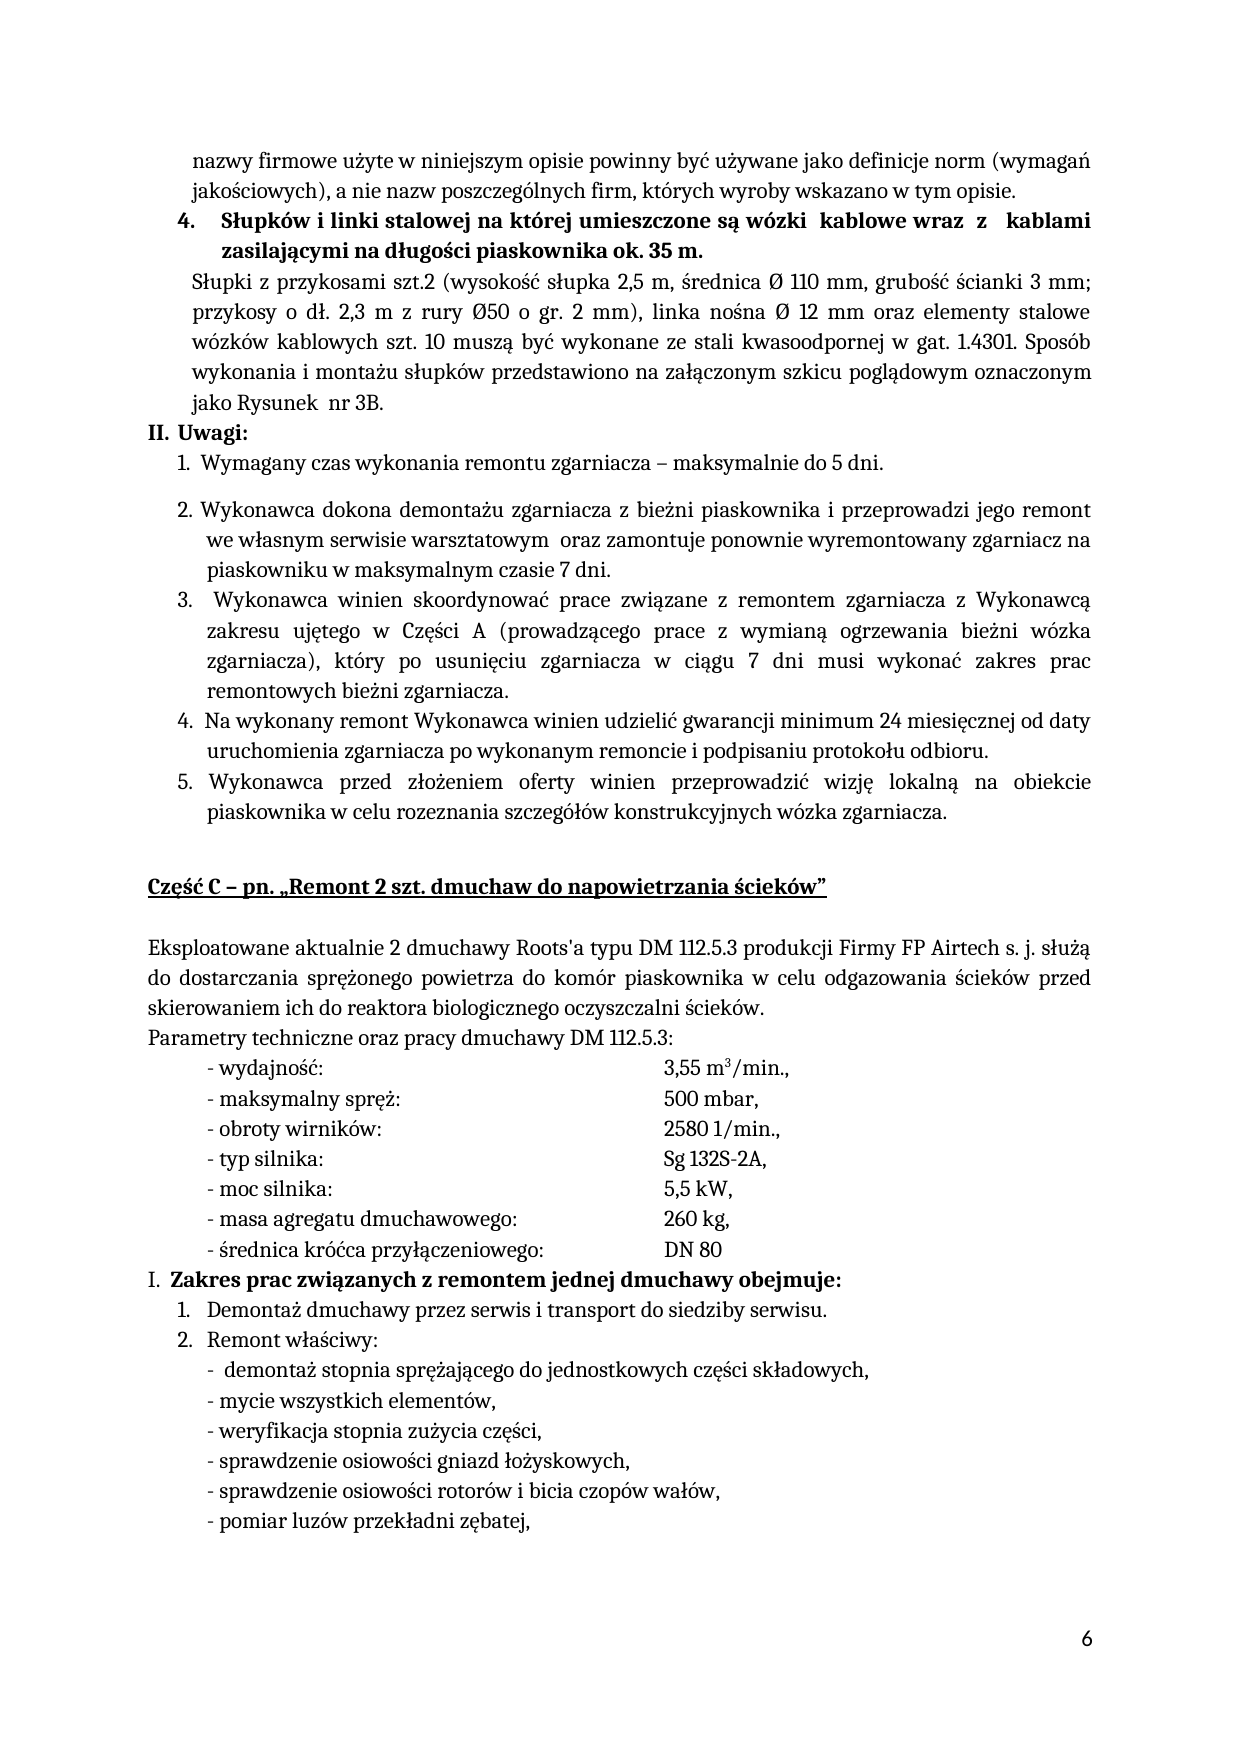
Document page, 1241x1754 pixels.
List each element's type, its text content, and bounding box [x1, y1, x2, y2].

list Remont właściwy: [177, 1327, 1093, 1353]
list - demontaż stopnia sprężającego do jednostkowych części składowych, [207, 1357, 1093, 1384]
list Słupki z przykosami szt.2 (wysokość słupka 2,5 m, średnica Ø 110 mm, grubość ścianki 3 mm; przykosy o dł. 2,3 m z rury Ø50 o gr. 2 mm), linka nośna Ø 12 mm oraz elementy stalowe wózków kablowych szt. 10 muszą być wykonane ze stali kwasoodpornej w gat. 1.4301. Sposób wykonania i montażu słupków przedstawiono na załączonym szkicu poglądowym oznaczonym jako Rysunek nr 3B. [192, 268, 1093, 416]
text 3. Wykonawca winien skoordynować prace związane z remontem zgarniacza z Wykonawcą zakresu ujętego w Części A (prowadzącego prace z wymianą ogrzewania bieżni wózka zgarniacza), który po usunięciu zgarniacza w ciągu 7 dni musi wykonać zakres prac remontowych bieżni zgarniacza. [177, 587, 1093, 704]
text Parametry techniczne oraz pracy dmuchawy DM 112.5.3: [148, 1025, 1093, 1051]
text 4. Na wykonany remont Wykonawca winien udzielić gwarancji minimum 24 miesięcznej od daty uruchomienia zgarniacza po wykonanym remoncie i podpisaniu protokołu odbioru. [177, 708, 1093, 764]
text 5. Wykonawca przed złożeniem oferty winien przeprowadzić wizję lokalną na obiekcie piaskownika w celu rozeznania szczegółów konstrukcyjnych wózka zgarniacza. [177, 768, 1093, 825]
list Uwagi: [148, 419, 1093, 446]
text - wydajność: 3,55 m3/min., [148, 1055, 1093, 1082]
text - średnica króćca przyłączeniowego: DN 80 [148, 1236, 1093, 1263]
text - obroty wirników: 2580 1/min., [148, 1116, 1093, 1142]
text 1. Wymagany czas wykonania remontu zgarniacza – maksymalnie do 5 dni. [148, 450, 1093, 476]
text Eksploatowane aktualnie 2 dmuchawy Roots'a typu DM 112.5.3 produkcji Firmy FP Airtech s. j. służą do dostarczania sprężonego powietrza do komór piaskownika w celu odgazowania ścieków przed skierowaniem ich do reaktora biologicznego oczyszczalni ścieków. [148, 934, 1093, 1021]
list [192, 148, 1093, 204]
text - maksymalny spręż: 500 mbar, [148, 1085, 1093, 1112]
text - moc silnika: 5,5 kW, [148, 1176, 1093, 1202]
list - pomiar luzów przekładni zębatej, [207, 1508, 1093, 1535]
text I. Zakres prac związanych z remontem jednej dmuchawy obejmuje: [148, 1267, 1093, 1293]
text - masa agregatu dmuchawowego: 260 kg, [148, 1206, 1093, 1233]
list - weryfikacja stopnia zużycia części, [207, 1418, 1093, 1444]
text - typ silnika: Sg 132S-2A, [148, 1146, 1093, 1172]
list - sprawdzenie osiowości gniazd łożyskowych, [207, 1448, 1093, 1474]
list - sprawdzenie osiowości rotorów i bicia czopów wałów, [207, 1478, 1093, 1504]
list Demontaż dmuchawy przez serwis i transport do siedziby serwisu. [177, 1297, 1093, 1323]
text 2. Wykonawca dokona demontażu zgarniacza z bieżni piaskownika i przeprowadzi jego remont we własnym serwisie warsztatowym oraz zamontuje ponownie wyremontowany zgarniacz na piaskowniku w maksymalnym czasie 7 dni. [177, 497, 1093, 583]
list - mycie wszystkich elementów, [207, 1387, 1093, 1414]
list Słupków i linki stalowej na której umieszczone są wózki kablowe wraz z kablami zasilającymi na długości piaskownika ok. 35 m. [177, 208, 1093, 264]
text Część C – pn. „Remont 2 szt. dmuchaw do napowietrzania ścieków” [148, 874, 1093, 900]
